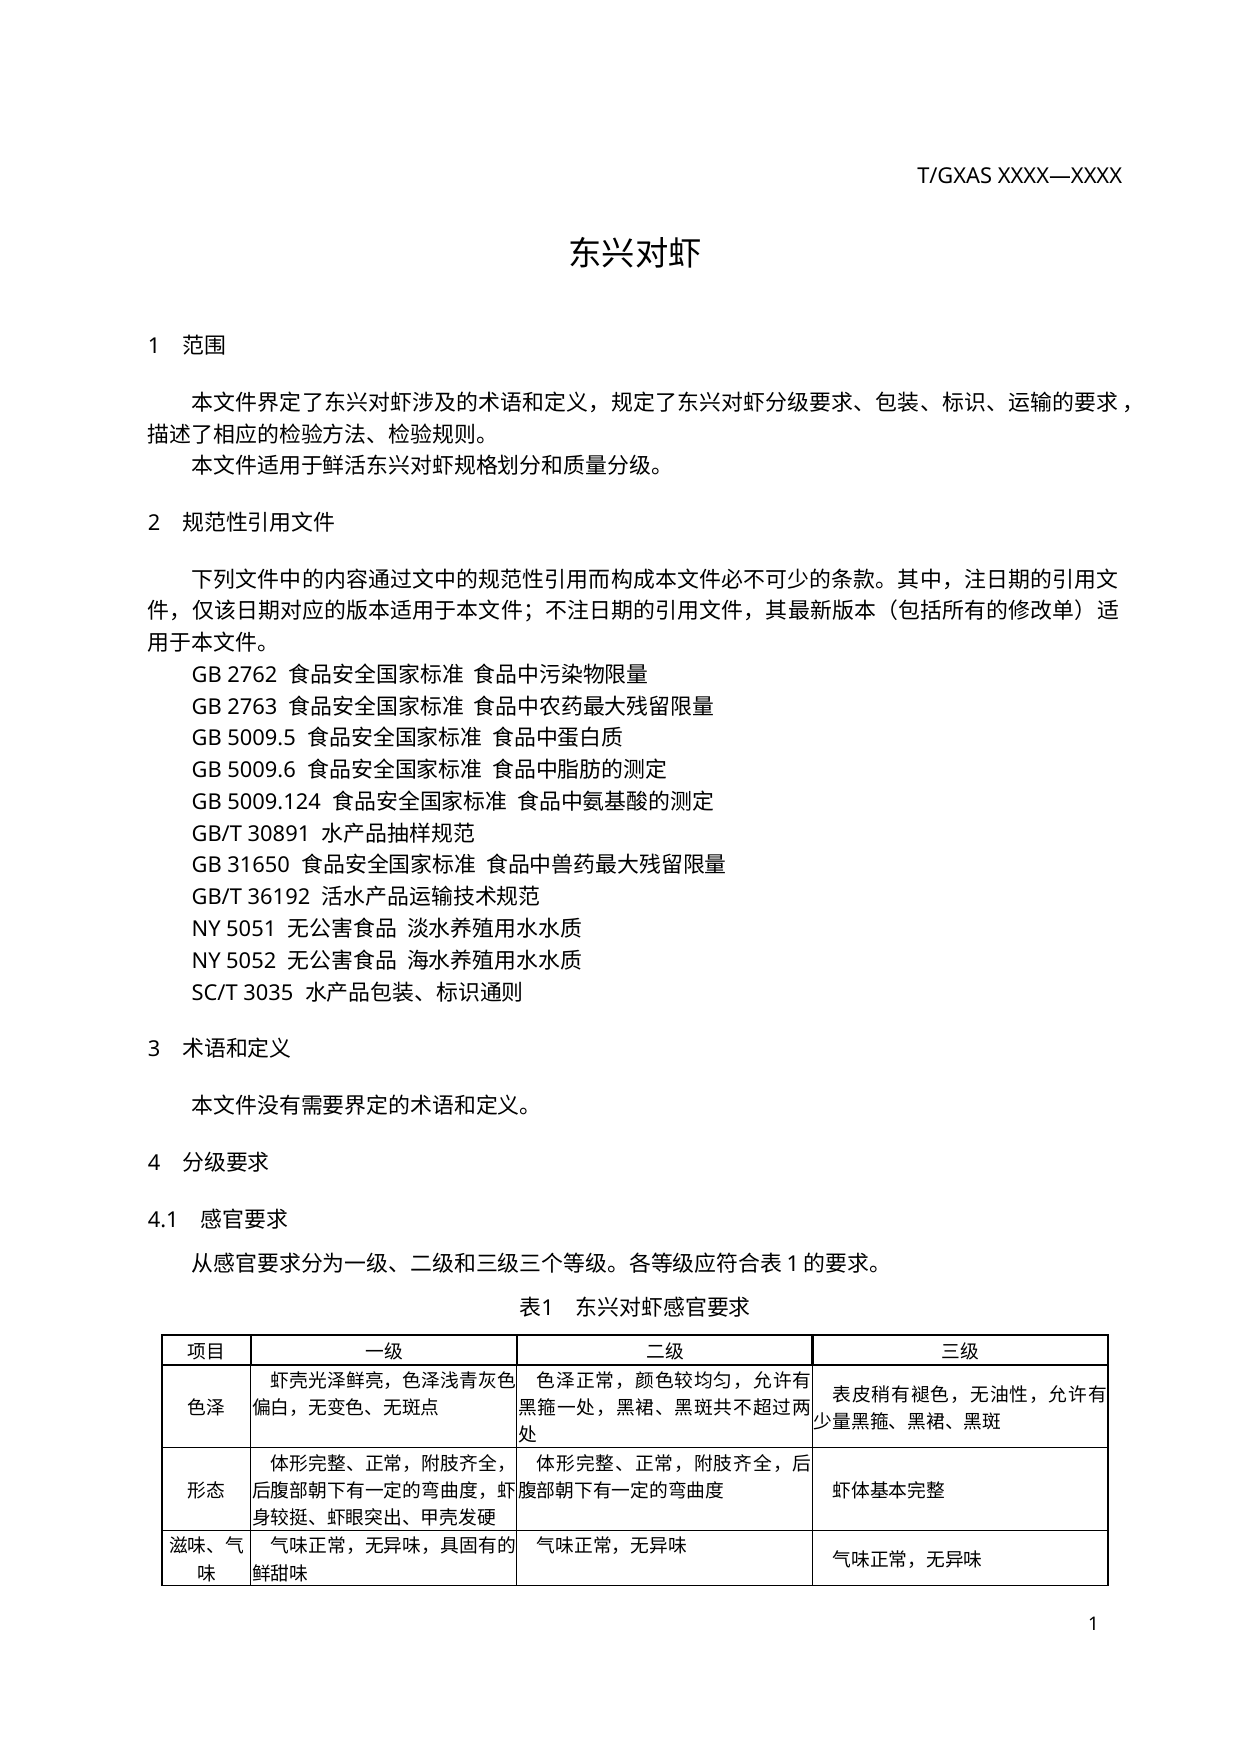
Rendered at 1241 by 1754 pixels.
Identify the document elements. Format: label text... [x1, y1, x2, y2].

text 规范性引用文件 [148, 505, 1122, 537]
table_cell 色泽正常，颜色较均匀，允许有黑箍一处，黑裙、黑斑共不超过两处 [517, 1366, 812, 1447]
text GB 31650 食品安全国家标准 食品中兽药最大残留限量 [148, 847, 1122, 879]
text 范围 [148, 328, 1122, 360]
table_cell 体形完整、正常，附肢齐全，后腹部朝下有一定的弯曲度，虾身较挺、虾眼突出、甲壳发硬 [251, 1448, 516, 1530]
table_cell 气味正常，无异味 [517, 1531, 812, 1585]
text 分级要求 [148, 1145, 1122, 1177]
text GB 2763 食品安全国家标准 食品中农药最大残留限量 [148, 689, 1122, 720]
table_header 一级 [252, 1336, 516, 1364]
text GB 5009.124 食品安全国家标准 食品中氨基酸的测定 [148, 784, 1122, 816]
table_cell 气味正常，无异味，具固有的鲜甜味 [251, 1531, 516, 1585]
text GB/T 36192 活水产品运输技术规范 [148, 879, 1122, 911]
text NY 5051 无公害食品 淡水养殖用水水质 [148, 911, 1122, 943]
text NY 5052 无公害食品 海水养殖用水水质 [148, 943, 1122, 974]
text 从感官要求分为一级、二级和三级三个等级。各等级应符合表1的要求。 [148, 1246, 1122, 1278]
text 本文件界定了东兴对虾涉及的术语和定义，规定了东兴对虾分级要求、包装、标识、运输的要求，描述了相应的检验方法、检验规则。 [148, 385, 1122, 448]
text GB 2762 食品安全国家标准 食品中污染物限量 [148, 657, 1122, 689]
text GB/T 30891 水产品抽样规范 [148, 816, 1122, 847]
table_header 项目 [163, 1336, 250, 1364]
text 东兴对虾感官要求 [148, 1290, 1122, 1322]
table_cell 形态 [163, 1448, 250, 1530]
text 感官要求 [148, 1202, 1122, 1233]
text 本文件适用于鲜活东兴对虾规格划分和质量分级。 [148, 448, 1122, 480]
table_cell 色泽 [163, 1366, 250, 1447]
table_header 三级 [814, 1336, 1107, 1364]
table_cell 虾壳光泽鲜亮，色泽浅青灰色偏白，无变色、无斑点 [251, 1366, 516, 1447]
text GB 5009.5 食品安全国家标准 食品中蛋白质 [148, 720, 1122, 752]
table_cell 体形完整、正常，附肢齐全，后腹部朝下有一定的弯曲度 [517, 1448, 812, 1530]
text 术语和定义 [148, 1031, 1122, 1063]
table_cell 表皮稍有褪色，无油性，允许有少量黑箍、黑裙、黑斑 [813, 1366, 1107, 1447]
table_cell 气味正常，无异味 [813, 1531, 1107, 1585]
text GB 5009.6 食品安全国家标准 食品中脂肪的测定 [148, 752, 1122, 784]
table_cell 虾体基本完整 [813, 1448, 1107, 1530]
table_cell 滋味、气味 [163, 1531, 250, 1585]
table_header 二级 [518, 1336, 811, 1364]
text SC/T 3035 水产品包装、标识通则 [148, 974, 1122, 1006]
